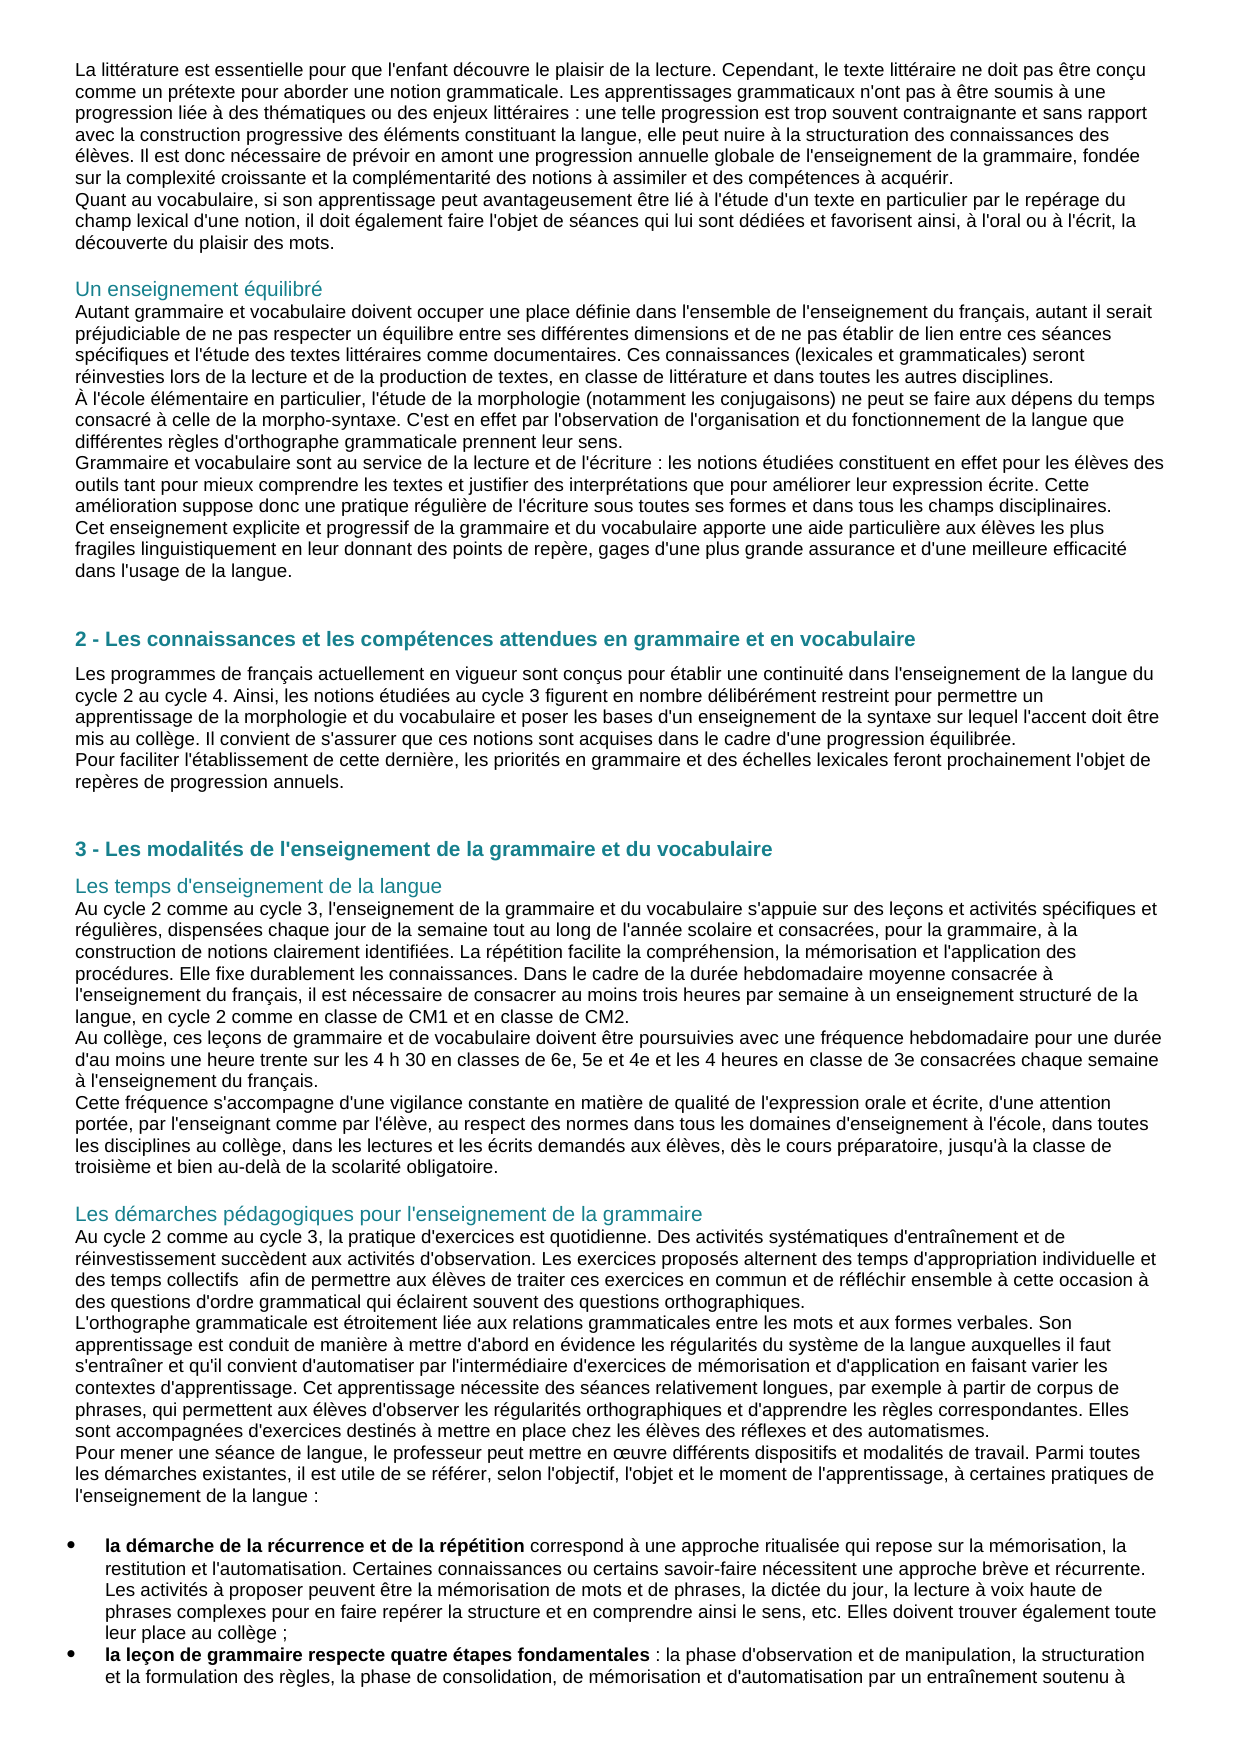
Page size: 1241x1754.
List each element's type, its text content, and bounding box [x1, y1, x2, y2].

text La littérature est essentielle pour que l'enfant découvre le plaisir de la lecture. Cependant, le texte littéraire ne doit pas être conçu comme un prétexte pour aborder une notion grammaticale. Les apprentissages grammaticaux n'ont pas à être soumis à une progression liée à des thématiques ou des enjeux littéraires : une telle progression est trop souvent contraignante et sans rapport avec la construction progressive des éléments constituant la langue, elle peut nuire à la structuration des connaissances des élèves. Il est donc nécessaire de prévoir en amont une progression annuelle globale de l'enseignement de la grammaire, fondée sur la complexité croissante et la complémentarité des notions à assimiler et des compétences à acquérir. [75, 59, 1165, 188]
text Les démarches pédagogiques pour l'enseignement de la grammaire [75, 1202, 1165, 1226]
text Cette fréquence s'accompagne d'une vigilance constante en matière de qualité de l'expression orale et écrite, d'une attention portée, par l'enseignant comme par l'élève, au respect des normes dans tous les domaines d'enseignement à l'école, dans toutes les disciplines au collège, dans les lectures et les écrits demandés aux élèves, dès le cours préparatoire, jusqu'à la classe de troisième et bien au-delà de la scolarité obligatoire. [75, 1092, 1165, 1178]
text Pour mener une séance de langue, le professeur peut mettre en œuvre différents dispositifs et modalités de travail. Parmi toutes les démarches existantes, il est utile de se référer, selon l'objectif, l'objet et le moment de l'apprentissage, à certaines pratiques de l'enseignement de la langue : [75, 1441, 1165, 1506]
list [67, 1644, 1165, 1687]
text À l'école élémentaire en particulier, l'étude de la morphologie (notamment les conjugaisons) ne peut se faire aux dépens du temps consacré à celle de la morpho-syntaxe. C'est en effet par l'observation de l'organisation et du fonctionnement de la langue que différentes règles d'orthographe grammaticale prennent leur sens. [75, 387, 1165, 452]
text Cet enseignement explicite et progressif de la grammaire et du vocabulaire apporte une aide particulière aux élèves les plus fragiles linguistiquement en leur donnant des points de repère, gages d'une plus grande assurance et d'une meilleure efficacité dans l'usage de la langue. [75, 517, 1165, 581]
text Au collège, ces leçons de grammaire et de vocabulaire doivent être poursuivies avec une fréquence hebdomadaire pour une durée d'au moins une heure trente sur les 4 h 30 en classes de 6e, 5e et 4e et les 4 heures en classe de 3e consacrées chaque semaine à l'enseignement du français. [75, 1027, 1165, 1092]
text Les temps d'enseignement de la langue [75, 874, 1165, 898]
text 2 - Les connaissances et les compétences attendues en grammaire et en vocabulaire [75, 626, 1165, 650]
text Quant au vocabulaire, si son apprentissage peut avantageusement être lié à l'étude d'un texte en particulier par le repérage du champ lexical d'une notion, il doit également faire l'objet de séances qui lui sont dédiées et favorisent ainsi, à l'oral ou à l'écrit, la découverte du plaisir des mots. [75, 188, 1165, 253]
text 3 - Les modalités de l'enseignement de la grammaire et du vocabulaire [75, 837, 1165, 861]
list la démarche de la récurrence et de la répétition correspond à une approche ritualisée qui repose sur la mémorisation, la restitution et l'automatisation. Certaines connaissances ou certains savoir-faire nécessitent une approche brève et récurrente. Les activités à proposer peuvent être la mémorisation de mots et de phrases, la dictée du jour, la lecture à voix haute de phrases complexes pour en faire repérer la structure et en comprendre ainsi le sens, etc. Elles doivent trouver également toute leur place au collège ; [67, 1535, 1165, 1644]
text Autant grammaire et vocabulaire doivent occuper une place définie dans l'ensemble de l'enseignement du français, autant il serait préjudiciable de ne pas respecter un équilibre entre ses différentes dimensions et de ne pas établir de lien entre ces séances spécifiques et l'étude des textes littéraires comme documentaires. Ces connaissances (lexicales et grammaticales) seront réinvesties lors de la lecture et de la production de textes, en classe de littérature et dans toutes les autres disciplines. [75, 301, 1165, 387]
text Un enseignement équilibré [75, 277, 1165, 301]
text Pour faciliter l'établissement de cette dernière, les priorités en grammaire et des échelles lexicales feront prochainement l'objet de repères de progression annuels. [75, 749, 1165, 792]
text Les programmes de français actuellement en vigueur sont conçus pour établir une continuité dans l'enseignement de la langue du cycle 2 au cycle 4. Ainsi, les notions étudiées au cycle 3 figurent en nombre délibérément restreint pour permettre un apprentissage de la morphologie et du vocabulaire et poser les bases d'un enseignement de la syntaxe sur lequel l'accent doit être mis au collège. Il convient de s'assurer que ces notions sont acquises dans le cadre d'une progression équilibrée. [75, 663, 1165, 749]
text L'orthographe grammaticale est étroitement liée aux relations grammaticales entre les mots et aux formes verbales. Son apprentissage est conduit de manière à mettre d'abord en évidence les régularités du système de la langue auxquelles il faut s'entraîner et qu'il convient d'automatiser par l'intermédiaire d'exercices de mémorisation et d'application en faisant varier les contextes d'apprentissage. Cet apprentissage nécessite des séances relativement longues, par exemple à partir de corpus de phrases, qui permettent aux élèves d'observer les régularités orthographiques et d'apprendre les règles correspondantes. Elles sont accompagnées d'exercices destinés à mettre en place chez les élèves des réflexes et des automatismes. [75, 1312, 1165, 1441]
text Grammaire et vocabulaire sont au service de la lecture et de l'écriture : les notions étudiées constituent en effet pour les élèves des outils tant pour mieux comprendre les textes et justifier des interprétations que pour améliorer leur expression écrite. Cette amélioration suppose donc une pratique régulière de l'écriture sous toutes ses formes et dans tous les champs disciplinaires. [75, 452, 1165, 517]
text Au cycle 2 comme au cycle 3, l'enseignement de la grammaire et du vocabulaire s'appuie sur des leçons et activités spécifiques et régulières, dispensées chaque jour de la semaine tout au long de l'année scolaire et consacrées, pour la grammaire, à la construction de notions clairement identifiées. La répétition facilite la compréhension, la mémorisation et l'application des procédures. Elle fixe durablement les connaissances. Dans le cadre de la durée hebdomadaire moyenne consacrée à l'enseignement du français, il est nécessaire de consacrer au moins trois heures par semaine à un enseignement structuré de la langue, en cycle 2 comme en classe de CM1 et en classe de CM2. [75, 898, 1165, 1027]
text Au cycle 2 comme au cycle 3, la pratique d'exercices est quotidienne. Des activités systématiques d'entraînement et de réinvestissement succèdent aux activités d'observation. Les exercices proposés alternent des temps d'appropriation individuelle et des temps collectifs afin de permettre aux élèves de traiter ces exercices en commun et de réfléchir ensemble à cette occasion à des questions d'ordre grammatical qui éclairent souvent des questions orthographiques. [75, 1226, 1165, 1312]
